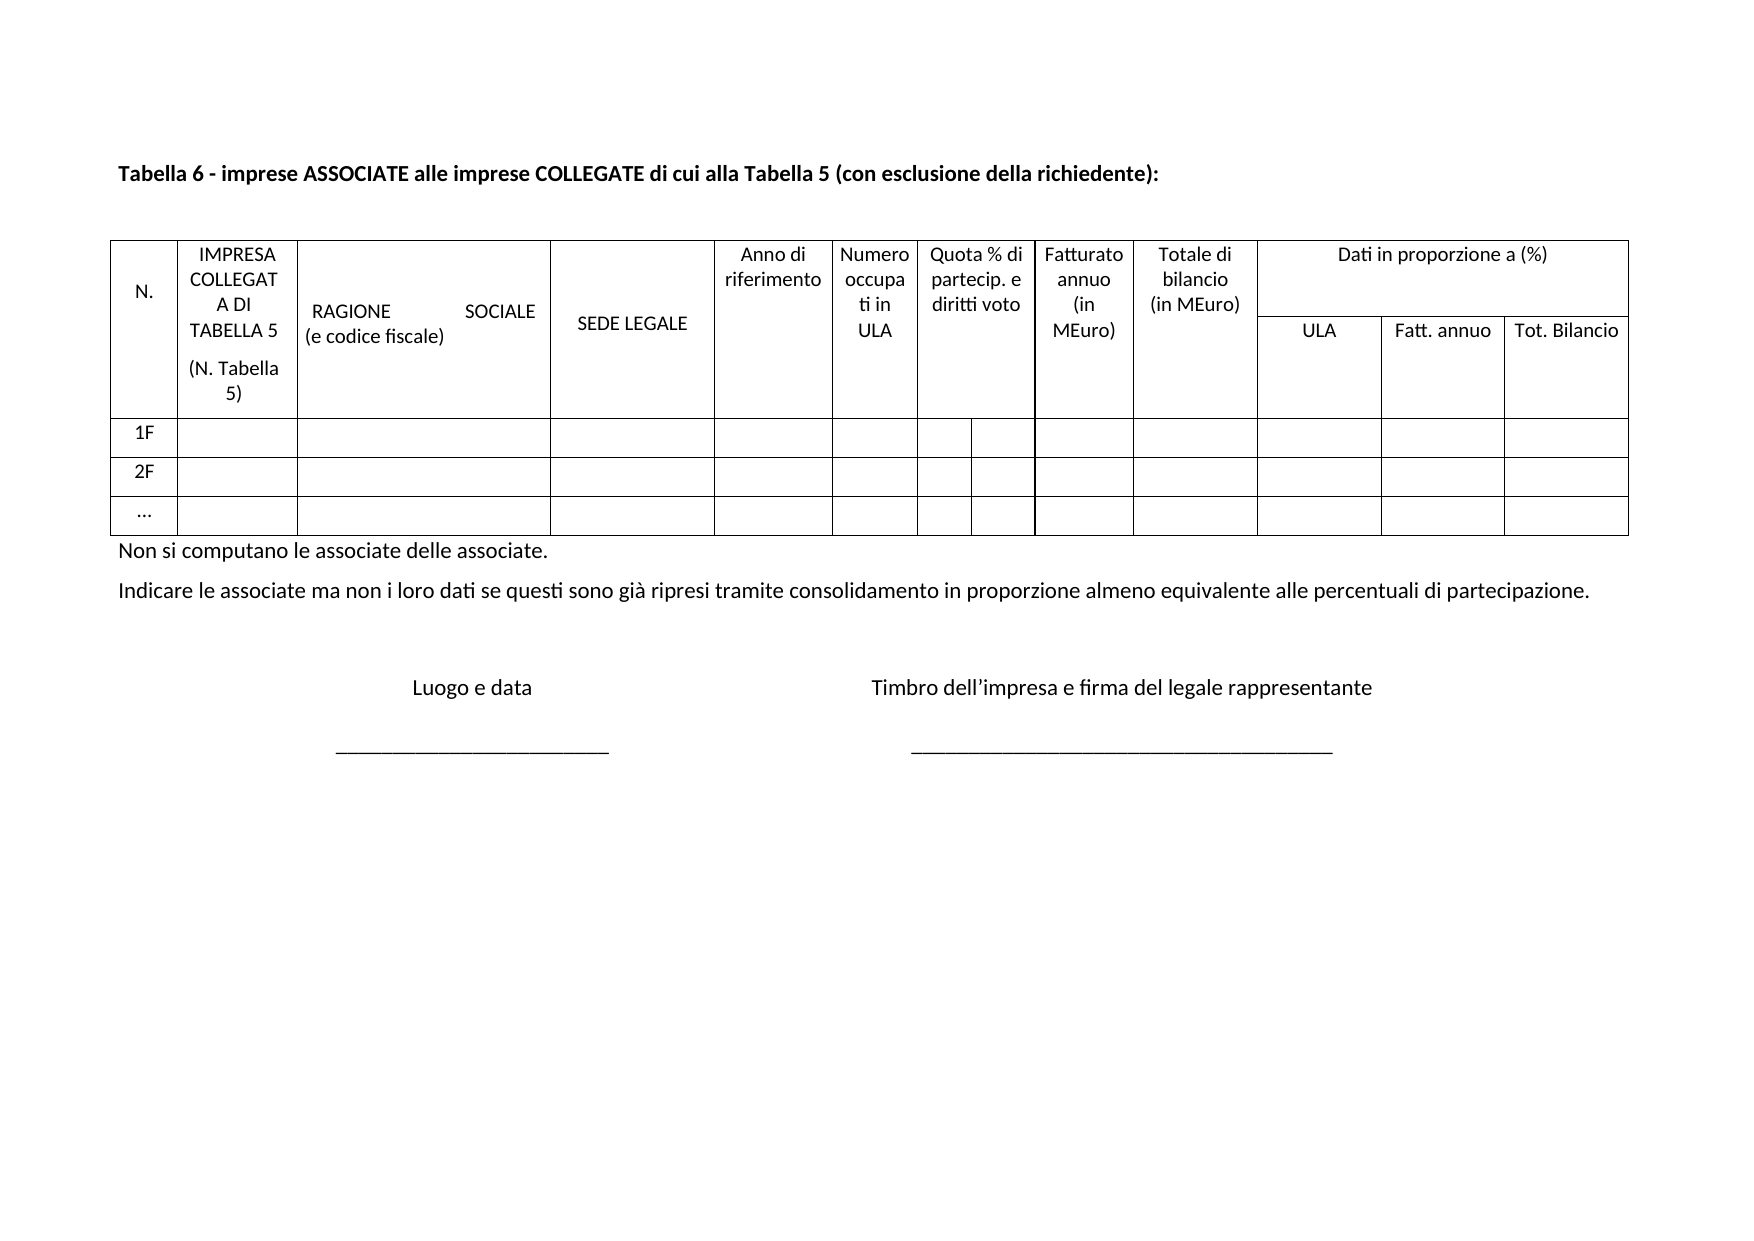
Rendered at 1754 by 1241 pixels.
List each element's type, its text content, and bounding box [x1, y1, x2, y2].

table_cell 2F [111, 458, 177, 496]
text Tabella 6 - imprese ASSOCIATE alle imprese COLLEGATE di cui alla Tabella 5 (con esclusione della richiedente): [118, 159, 1636, 187]
table_cell [1258, 497, 1381, 535]
table_header IMPRESA COLLEGATA DI TABELLA 5 (N. Tabella 5) [178, 241, 297, 418]
table_cell [1382, 458, 1504, 496]
table_cell [1505, 419, 1628, 457]
table_cell [918, 458, 971, 496]
table_cell [833, 419, 917, 457]
table_cell [972, 419, 1034, 457]
table_cell [833, 497, 917, 535]
table_header Anno di riferimento [715, 241, 832, 418]
table_cell [918, 419, 971, 457]
text ________________________ _____________________________________ [118, 729, 1636, 757]
table_cell [715, 458, 832, 496]
table_cell [1134, 458, 1257, 496]
table_cell [1258, 419, 1381, 457]
table_header Dati in proporzione a (%) [1258, 241, 1628, 316]
table_cell Tot. Bilancio [1505, 317, 1628, 418]
table_cell ... [111, 497, 177, 535]
table_header Fatturato annuo (in MEuro) [1036, 241, 1133, 418]
table_cell [178, 419, 297, 457]
table_cell [1382, 497, 1504, 535]
table_cell [1382, 419, 1504, 457]
table_cell [833, 458, 917, 496]
table_cell [1258, 458, 1381, 496]
table_header N. [111, 241, 177, 418]
table_cell [1505, 497, 1628, 535]
table_cell [298, 458, 550, 496]
table_header RAGIONE SOCIALE (e codice fiscale) [298, 241, 550, 418]
table_cell [715, 419, 832, 457]
table_cell [551, 419, 714, 457]
text Indicare le associate ma non i loro dati se questi sono già ripresi tramite consolidamento in proporzione almeno equivalente alle percentuali di partecipazione. [118, 577, 1636, 605]
table_cell [1036, 419, 1133, 457]
table_cell [298, 497, 550, 535]
table_cell [1036, 497, 1133, 535]
table_cell [972, 497, 1034, 535]
table_cell [918, 497, 971, 535]
table_cell [715, 497, 832, 535]
table_cell [298, 419, 550, 457]
table_cell [1036, 458, 1133, 496]
table_cell Fatt. annuo [1382, 317, 1504, 418]
table_header Totale di bilancio (in MEuro) [1134, 241, 1257, 418]
table_cell [1134, 497, 1257, 535]
table_cell ULA [1258, 317, 1381, 418]
table_cell [551, 497, 714, 535]
table_cell 1F [111, 419, 177, 457]
table_header Quota % di partecip. e diritti voto [918, 241, 1034, 418]
table_header Numero occupati in ULA [833, 241, 917, 418]
table_cell [1134, 419, 1257, 457]
table_cell [178, 497, 297, 535]
table_cell [1505, 458, 1628, 496]
table_cell [972, 458, 1034, 496]
table_cell [551, 458, 714, 496]
text Luogo e data Timbro dell’impresa e firma del legale rappresentante [118, 673, 1636, 701]
table_header SEDE LEGALE [551, 241, 714, 418]
text Non si computano le associate delle associate. [118, 536, 1636, 564]
table_cell [178, 458, 297, 496]
